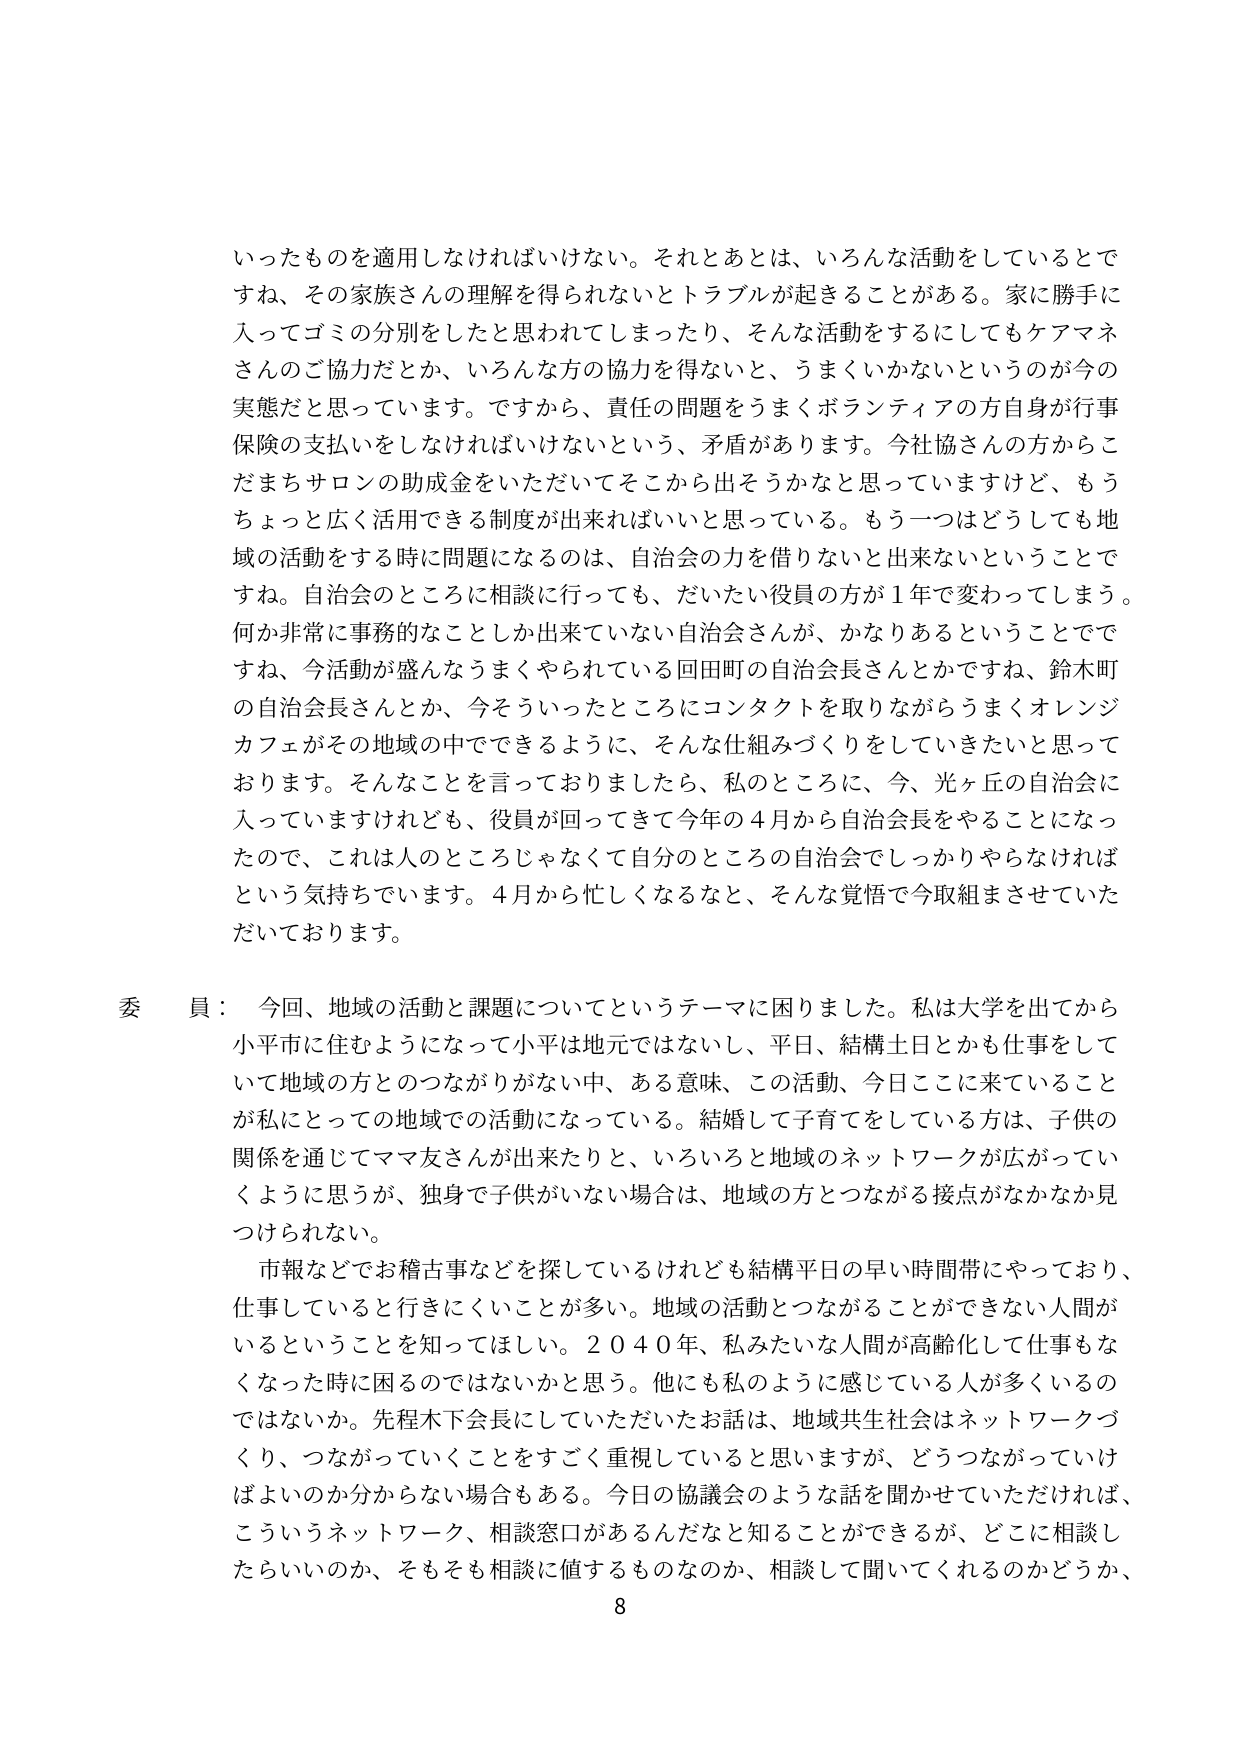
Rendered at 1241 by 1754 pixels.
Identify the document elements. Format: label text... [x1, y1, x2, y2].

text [118, 238, 1122, 950]
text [118, 1250, 1122, 1588]
text 委 員： 今回、地域の活動と課題についてというテーマに困りました。私は大学を出てから小平市に住むようになって小平は地元ではないし、平日、結構土日とかも仕事をしていて地域の方とのつながりがない中、ある意味、この活動、今日ここに来ていることが私にとっての地域での活動になっている。結婚して子育てをしている方は、子供の関係を通じてママ友さんが出来たりと、いろいろと地域のネットワークが広がっていくように思うが、独身で子供がいない場合は、地域の方とつながる接点がなかなか見つけられない。 [118, 988, 1122, 1250]
